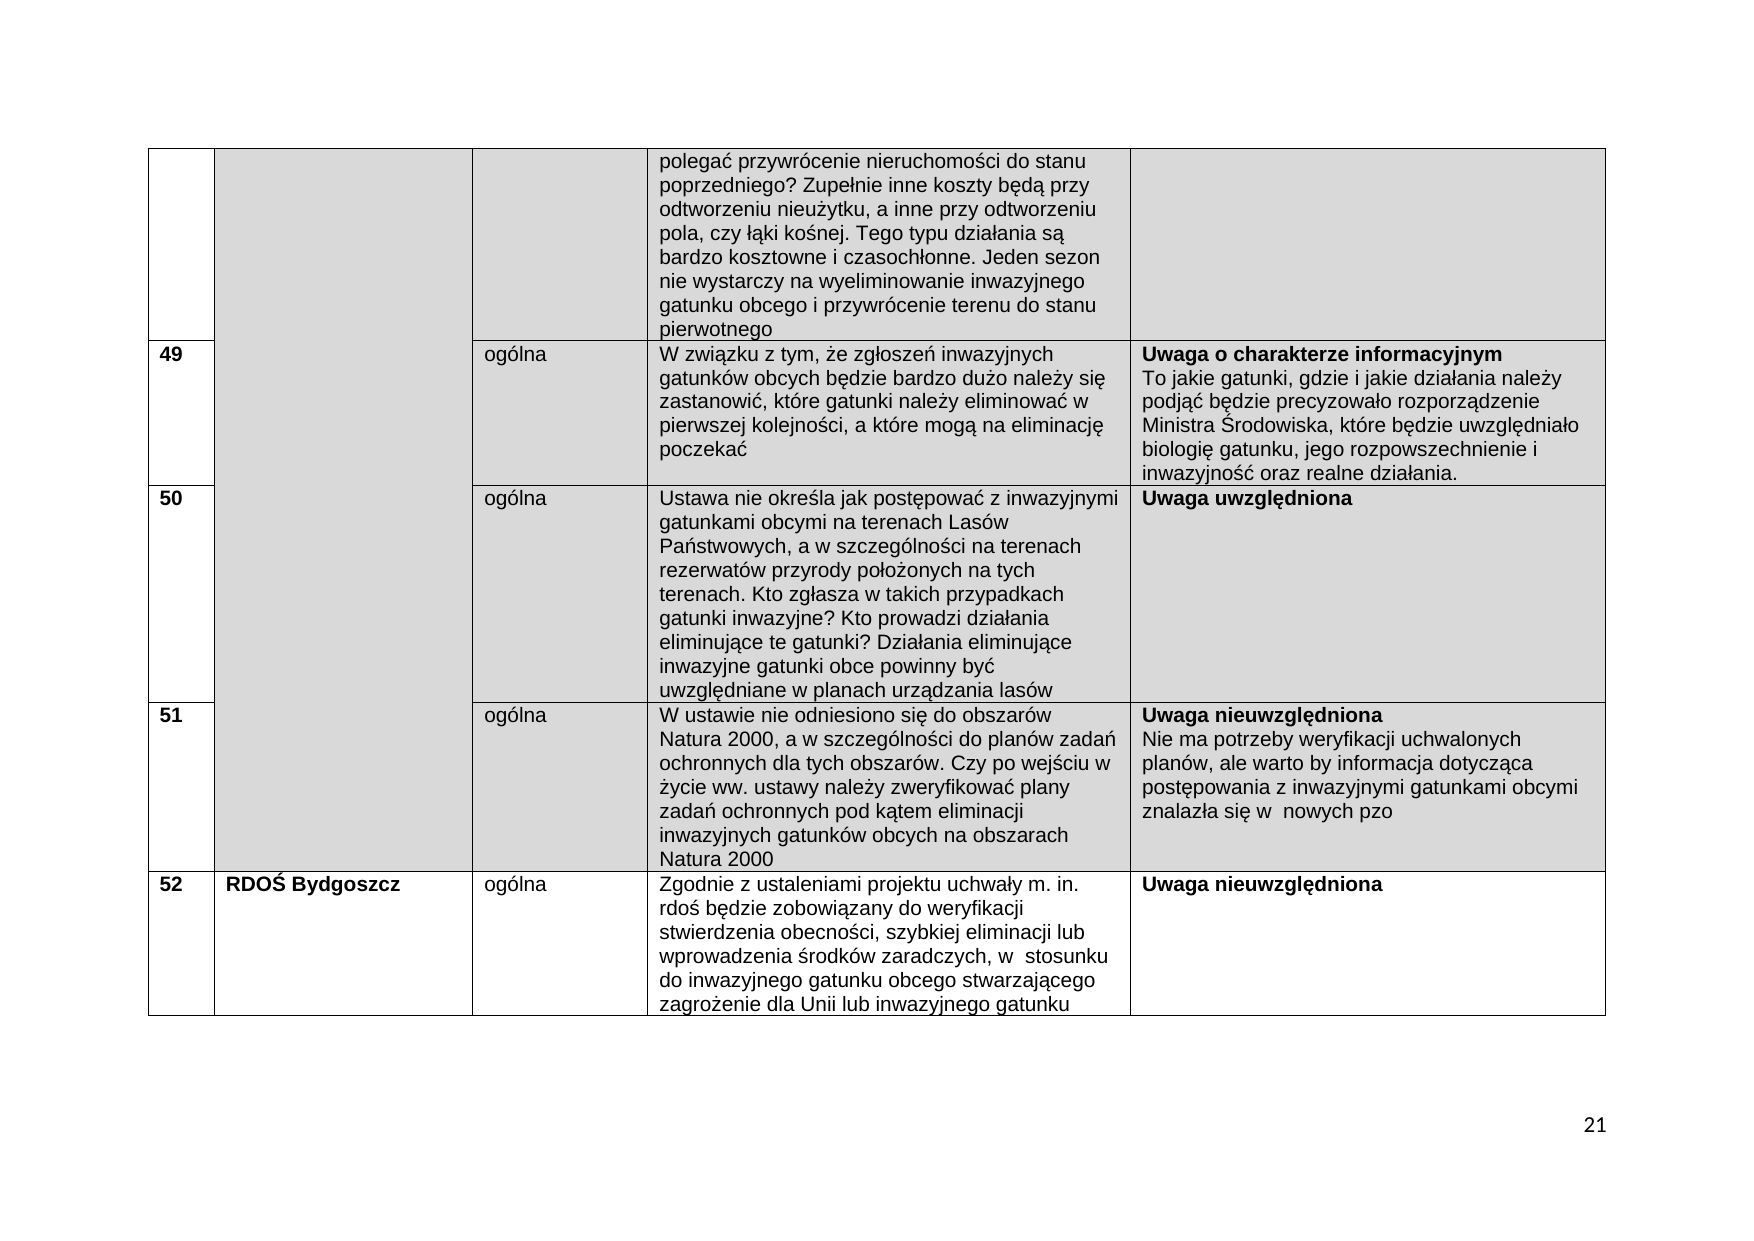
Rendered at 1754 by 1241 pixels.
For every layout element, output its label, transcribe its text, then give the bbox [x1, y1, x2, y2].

table_cell Uwaga uwzględniona [1131, 486, 1605, 702]
table_cell 52 [149, 872, 214, 1015]
table_cell Uwaga nieuwzględniona Nie ma potrzeby weryfikacji uchwalonych planów, ale warto by informacja dotycząca postępowania z inwazyjnymi gatunkami obcymi znalazła się w nowych pzo [1131, 703, 1605, 871]
table_cell RDOŚ Bydgoszcz [215, 872, 472, 1015]
table_cell ogólna [473, 341, 647, 485]
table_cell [1131, 872, 1605, 1015]
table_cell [648, 149, 1130, 340]
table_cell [648, 872, 1130, 1015]
table_cell W ustawie nie odniesiono się do obszarów Natura 2000, a w szczególności do planów zadań ochronnych dla tych obszarów. Czy po wejściu w życie ww. ustawy należy zweryfikować plany zadań ochronnych pod kątem eliminacji inwazyjnych gatunków obcych na obszarach Natura 2000 [648, 703, 1130, 871]
table_cell Ustawa nie określa jak postępować z inwazyjnymi gatunkami obcymi na terenach Lasów Państwowych, a w szczególności na terenach rezerwatów przyrody położonych na tych terenach. Kto zgłasza w takich przypadkach gatunki inwazyjne? Kto prowadzi działania eliminujące te gatunki? Działania eliminujące inwazyjne gatunki obce powinny być uwzględniane w planach urządzania lasów [648, 486, 1130, 702]
table_cell ogólna [473, 872, 647, 1015]
table_cell 48 [149, 149, 214, 340]
table_cell 50 [149, 486, 214, 702]
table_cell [1131, 149, 1605, 340]
table_cell ogólna [473, 703, 647, 871]
table_cell ogólna [473, 486, 647, 702]
table_cell 51 [149, 703, 214, 871]
table_cell W związku z tym, że zgłoszeń inwazyjnych gatunków obcych będzie bardzo dużo należy się zastanowić, które gatunki należy eliminować w pierwszej kolejności, a które mogą na eliminację poczekać [648, 341, 1130, 485]
table_cell [473, 149, 647, 340]
table_cell 49 [149, 341, 214, 485]
table_cell Uwaga o charakterze informacyjnym To jakie gatunki, gdzie i jakie działania należy podjąć będzie precyzowało rozporządzenie Ministra Środowiska, które będzie uwzględniało biologię gatunku, jego rozpowszechnienie i inwazyjność oraz realne działania. [1131, 341, 1605, 485]
